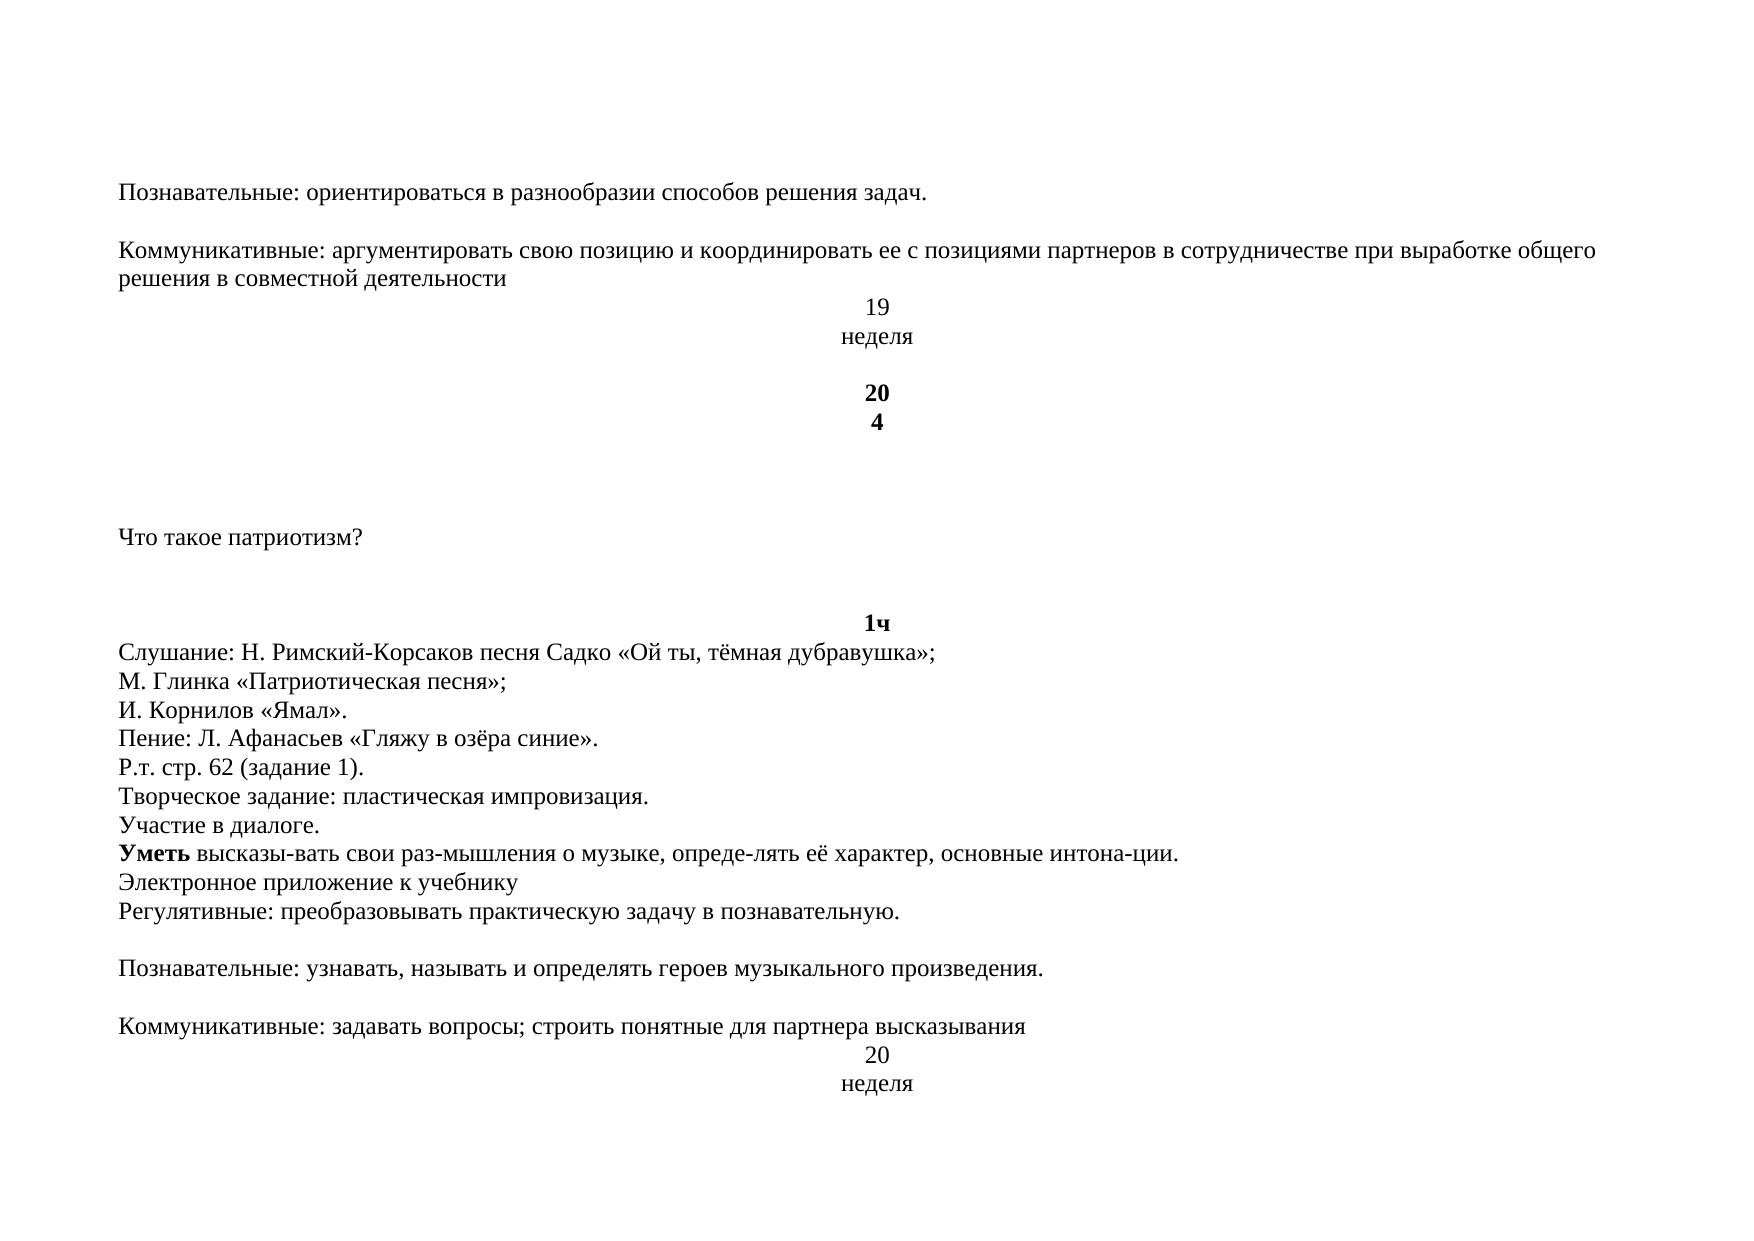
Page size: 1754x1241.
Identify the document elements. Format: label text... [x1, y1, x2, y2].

text 1ч [118, 608, 1636, 637]
text 4 [118, 407, 1636, 436]
text неделя [118, 321, 1636, 350]
text Познавательные: ориентироваться в разнообразии способов решения задач. [118, 177, 1636, 206]
text Уметь высказы-вать свои раз-мышления о музыке, опреде-лять её характер, основные интона-ции. [118, 838, 1636, 867]
text Участие в диалоге. [118, 810, 1636, 838]
text Познавательные: узнавать, называть и определять героев музыкального произведения. [118, 953, 1636, 982]
text 19 [118, 292, 1636, 321]
text Что такое патриотизм? [118, 522, 1636, 551]
text И. Корнилов «Ямал». [118, 695, 1636, 723]
text Коммуникативные: задавать вопросы; строить понятные для партнера высказывания [118, 1011, 1636, 1040]
text Творческое задание: пластическая импровизация. [118, 781, 1636, 810]
text Р.т. стр. 62 (задание 1). [118, 752, 1636, 781]
text Пение: Л. Афанасьев «Гляжу в озёра синие». [118, 723, 1636, 752]
text Слушание: Н. Римский-Корсаков песня Садко «Ой ты, тёмная дубравушка»; [118, 637, 1636, 666]
text 20 [118, 1040, 1636, 1068]
text неделя [118, 1068, 1636, 1097]
text М. Глинка «Патриотическая песня»; [118, 666, 1636, 695]
text 20 [118, 378, 1636, 407]
text Коммуникативные: аргументировать свою позицию и координировать ее с позициями партнеров в сотрудничестве при выработке общего решения в совместной деятельности [118, 235, 1636, 292]
text Электронное приложение к учебнику [118, 867, 1636, 896]
text Регулятивные: преобразовывать практическую задачу в познавательную. [118, 896, 1636, 925]
